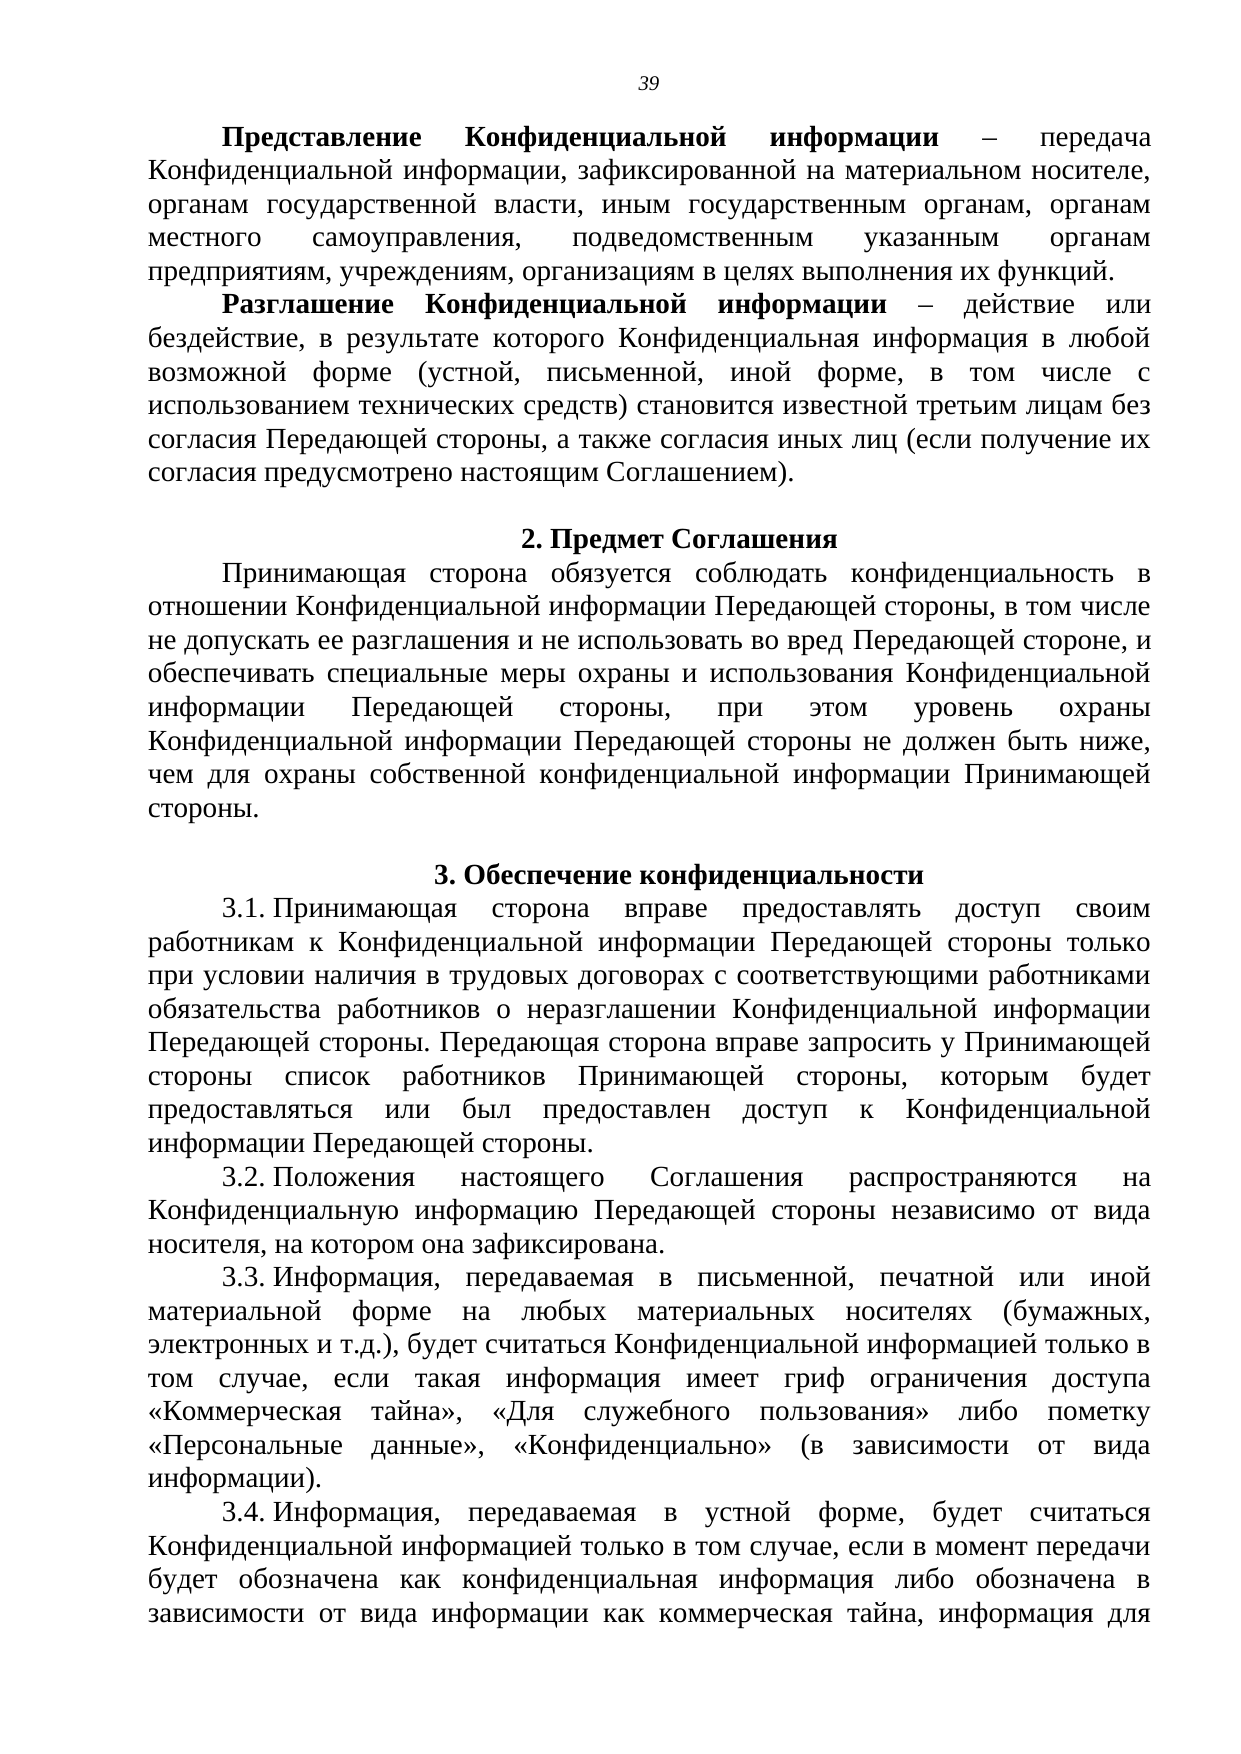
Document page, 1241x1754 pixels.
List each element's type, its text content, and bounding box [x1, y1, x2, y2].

text Представление Конфиденциальной информации – передача Конфиденциальной информации, зафиксированной на материальном носителе, органам государственной власти, иным государственным органам, органам местного самоуправления, подведомственным указанным органам предприятиям, учреждениям, организациям в целях выполнения их функций. [148, 119, 1152, 287]
text Принимающая сторона обязуется соблюдать конфиденциальность в отношении Конфиденциальной информации Передающей стороны, в том числе не допускать ее разглашения и не использовать во вред Передающей стороне, и обеспечивать специальные меры охраны и использования Конфиденциальной информации Передающей стороны, при этом уровень охраны Конфиденциальной информации Передающей стороны не должен быть ниже, чем для охраны собственной конфиденциальной информации Принимающей стороны. [148, 555, 1152, 823]
text 2. Предмет Соглашения [148, 521, 1152, 555]
text 3.3. Информация, передаваемая в письменной, печатной или иной материальной форме на любых материальных носителях (бумажных, электронных и т.д.), будет считаться Конфиденциальной информацией только в том случае, если такая информация имеет гриф ограничения доступа «Коммерческая тайна», «Для служебного пользования» либо пометку «Персональные данные», «Конфиденциально» (в зависимости от вида информации). [148, 1259, 1152, 1494]
text 3.1. Принимающая сторона вправе предоставлять доступ своим работникам к Конфиденциальной информации Передающей стороны только при условии наличия в трудовых договорах с соответствующими работниками обязательства работников о неразглашении Конфиденциальной информации Передающей стороны. Передающая сторона вправе запросить у Принимающей стороны список работников Принимающей стороны, которым будет предоставляться или был предоставлен доступ к Конфиденциальной информации Передающей стороны. [148, 890, 1152, 1159]
text 3. Обеспечение конфиденциальности [148, 857, 1152, 890]
text 3.2. Положения настоящего Соглашения распространяются на Конфиденциальную информацию Передающей стороны независимо от вида носителя, на котором она зафиксирована. [148, 1159, 1152, 1259]
text Разглашение Конфиденциальной информации – действие или бездействие, в результате которого Конфиденциальная информация в любой возможной форме (устной, письменной, иной форме, в том числе с использованием технических средств) становится известной третьим лицам без согласия Передающей стороны, а также согласия иных лиц (если получение их согласия предусмотрено настоящим Соглашением). [148, 287, 1152, 488]
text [148, 1494, 1152, 1628]
